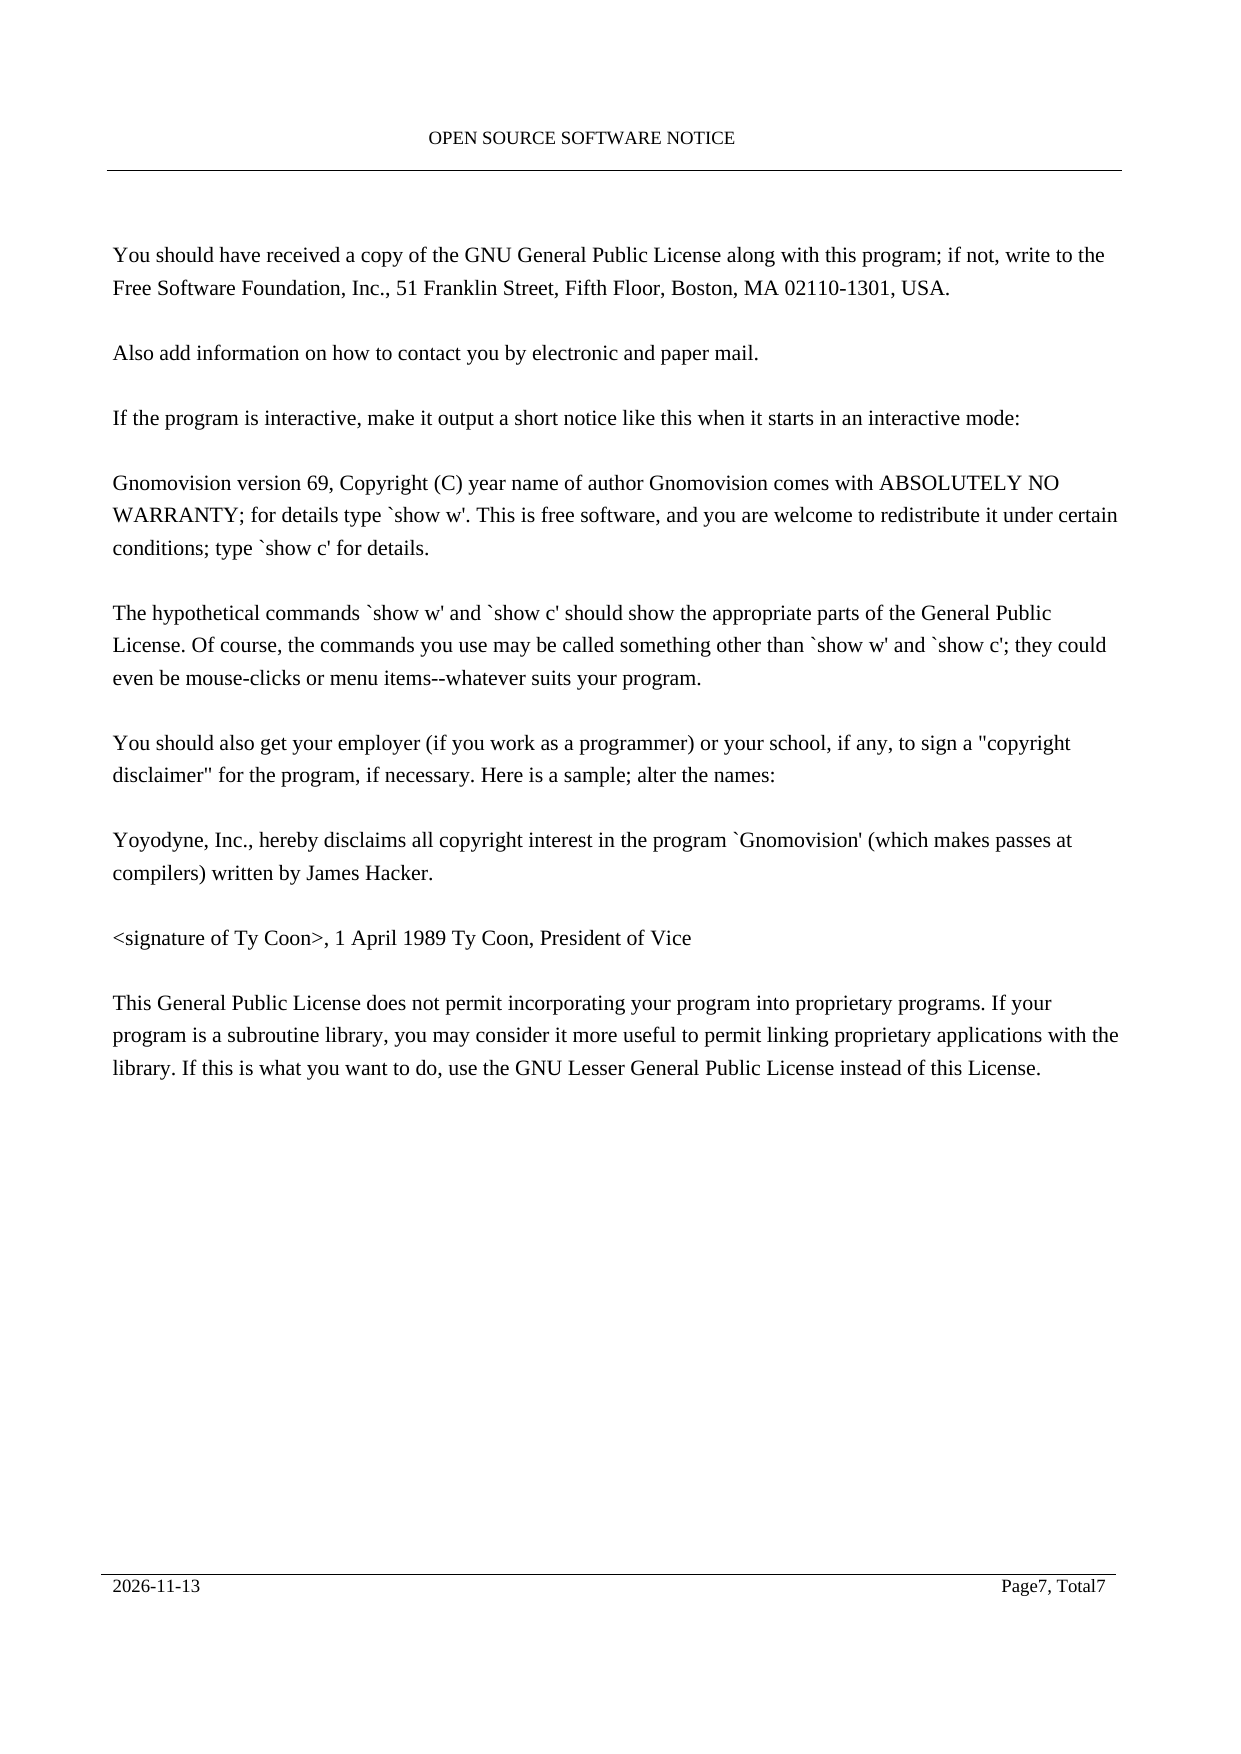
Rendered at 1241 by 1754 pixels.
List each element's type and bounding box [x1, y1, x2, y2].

text [112, 206, 1128, 1084]
